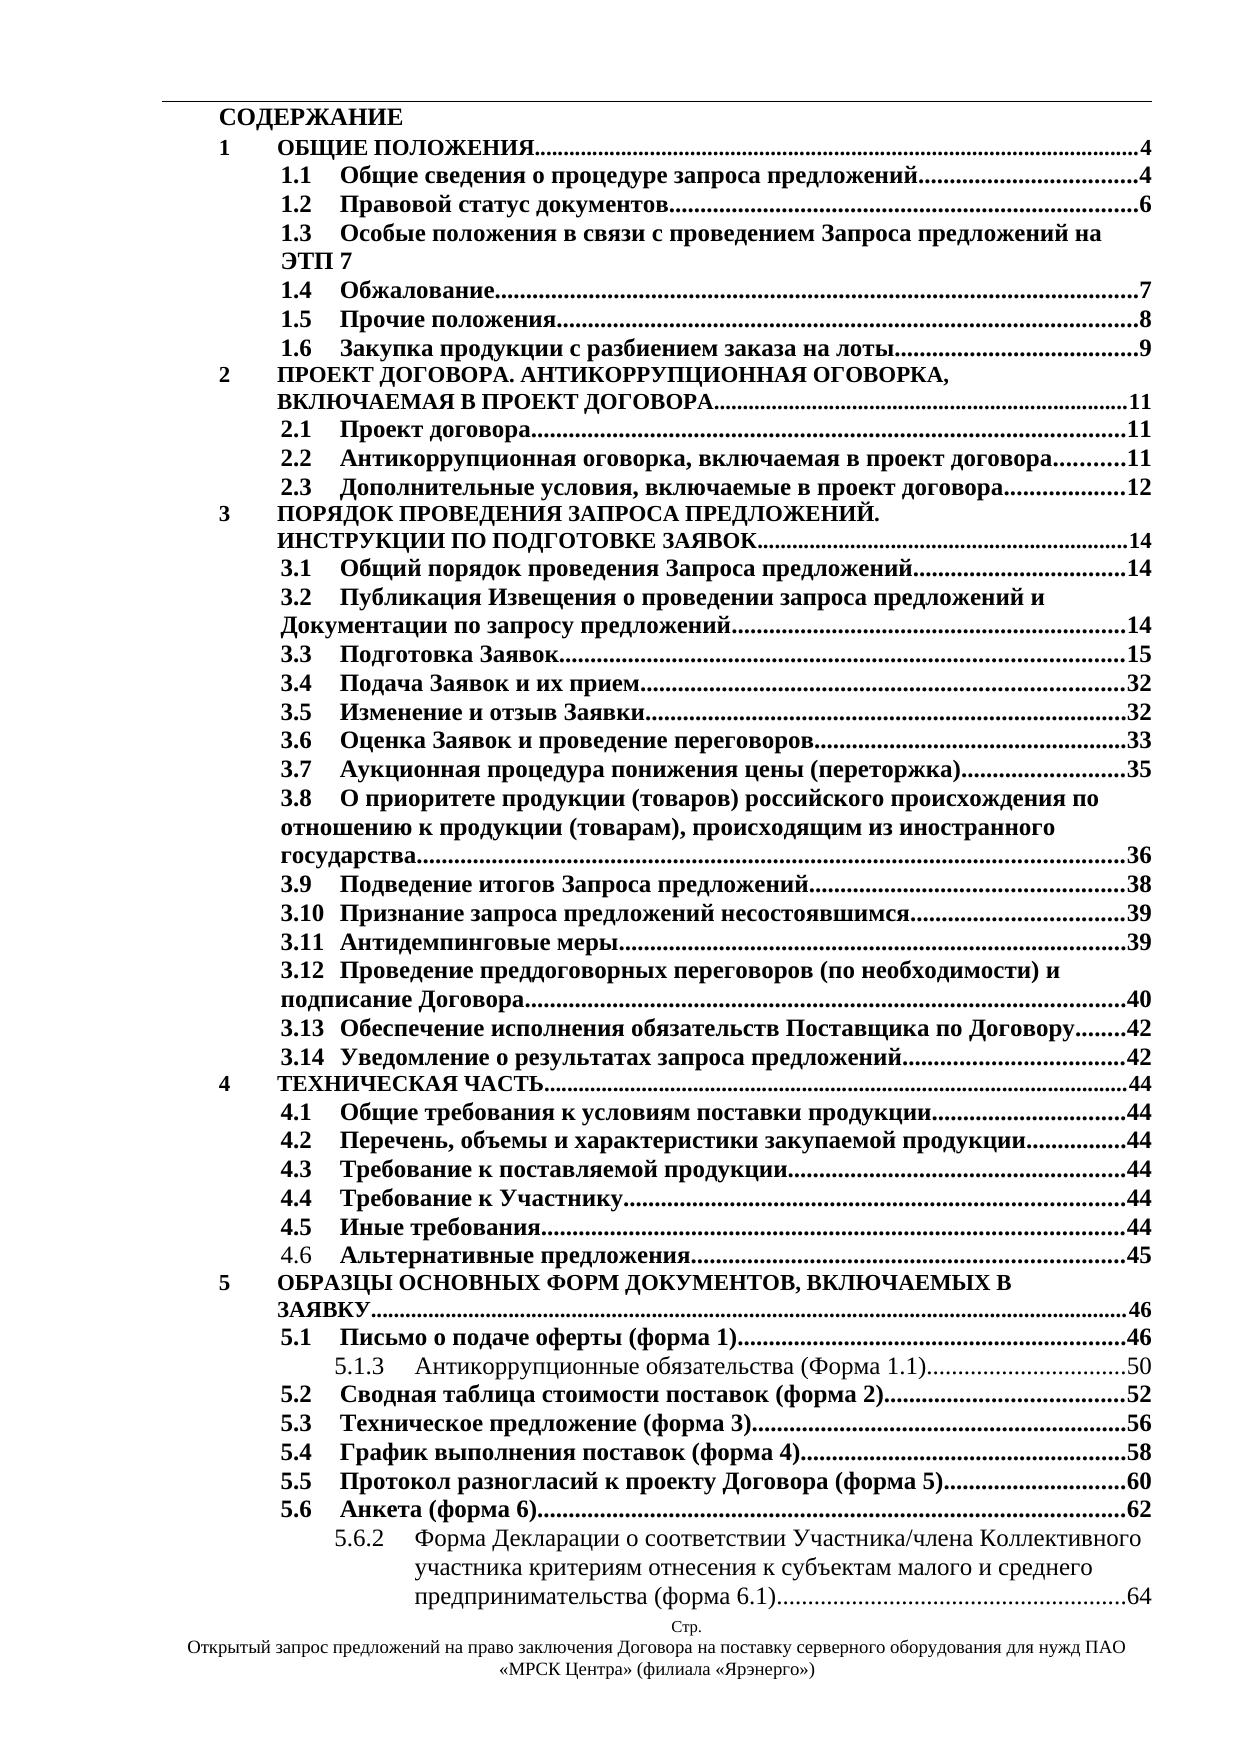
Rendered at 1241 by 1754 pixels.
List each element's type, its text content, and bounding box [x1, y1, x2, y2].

text 3.7 Аукционная процедура понижения цены (переторжка) 35 [280, 754, 1133, 783]
text 5.2 Сводная таблица стоимости поставок (форма 2) 52 [280, 1379, 1133, 1408]
text 4.3 Требование к поставляемой продукции 44 [280, 1154, 1133, 1183]
text 1.3 Особые положения в связи с проведением Запроса предложений на ЭТП 7 [280, 218, 1133, 275]
text 4.6 Альтернативные предложения 45 [280, 1241, 1133, 1269]
text 3.1 Общий порядок проведения Запроса предложений 14 [280, 553, 1133, 582]
text 5.6.2 Форма Декларации о соответствии Участника/члена Коллективного участника критериям отнесения к субъектам малого и среднего предпринимательства (форма 6.1) 64 [334, 1523, 1144, 1609]
text 4.5 Иные требования 44 [280, 1212, 1133, 1241]
text 1.6 Закупка продукции с разбиением заказа на лоты 9 [280, 333, 1133, 361]
text 5.1.3 Антикоррупционные обязательства (Форма 1.1). 50 [334, 1351, 1144, 1379]
text 5.5 Протокол разногласий к проекту Договора (форма 5) 60 [280, 1466, 1133, 1494]
text 5.6 Анкета (форма 6) 62 [280, 1494, 1133, 1523]
text 3.12 Проведение преддоговорных переговоров (по необходимости) и подписание Договора 40 [280, 956, 1133, 1013]
text 3.5 Изменение и отзыв Заявки 32 [280, 697, 1133, 726]
text 1.1 Общие сведения о процедуре запроса предложений 4 [280, 160, 1133, 189]
text 1.2 Правовой статус документов 6 [280, 189, 1133, 218]
text 1.4 Обжалование 7 [280, 275, 1133, 304]
text 3.13 Обеспечение исполнения обязательств Поставщика по Договору 42 [280, 1013, 1133, 1042]
text 3.11 Антидемпинговые меры 39 [280, 927, 1133, 956]
text 3.10 Признание запроса предложений несостоявшимся 39 [280, 898, 1133, 927]
text 4.2 Перечень, объемы и характеристики закупаемой продукции 44 [280, 1126, 1133, 1154]
text 5.4 График выполнения поставок (форма 4) 58 [280, 1437, 1133, 1466]
text 5 Образцы основных форм документов, включаемых в Заявку 46 [218, 1269, 1033, 1322]
text 3.8 О приоритете продукции (товаров) российского происхождения по отношению к продукции (товарам), происходящим из иностранного государства 36 [280, 783, 1133, 869]
text 3.4 Подача Заявок и их прием 32 [280, 668, 1133, 697]
text 3.2 Публикация Извещения о проведении запроса предложений и Документации по запросу предложений 14 [280, 582, 1133, 639]
text 1 Общие положения 4 [218, 134, 1033, 160]
text СОДЕРЖАНИЕ [218, 102, 938, 131]
text 3.6 Оценка Заявок и проведение переговоров 33 [280, 726, 1133, 754]
text 4.4 Требование к Участнику. 44 [280, 1183, 1133, 1212]
text 3.14 Уведомление о результатах запроса предложений 42 [280, 1042, 1133, 1071]
text 2.2 Антикоррупционная оговорка, включаемая в проект договора 11 [280, 443, 1133, 472]
text 3.3 Подготовка Заявок 15 [280, 639, 1133, 668]
text 1.5 Прочие положения 8 [280, 304, 1133, 333]
text 4 Техническая часть 44 [218, 1071, 1033, 1097]
text 3.9 Подведение итогов Запроса предложений 38 [280, 869, 1133, 898]
text 5.1 Письмо о подаче оферты (форма 1) 46 [280, 1322, 1133, 1351]
text 5.3 Техническое предложение (форма 3) 56 [280, 1408, 1133, 1437]
text 2 Проект Договора. Антикоррупционная оговорка, включаемая в проект договора 11 [218, 361, 1033, 414]
text 3 Порядок проведения Запроса предложений. Инструкции по подготовке Заявок 14 [218, 500, 1033, 553]
text 2.3 Дополнительные условия, включаемые в проект договора 12 [280, 472, 1133, 500]
text 4.1 Общие требования к условиям поставки продукции 44 [280, 1097, 1133, 1126]
text 2.1 Проект договора 11 [280, 414, 1133, 443]
